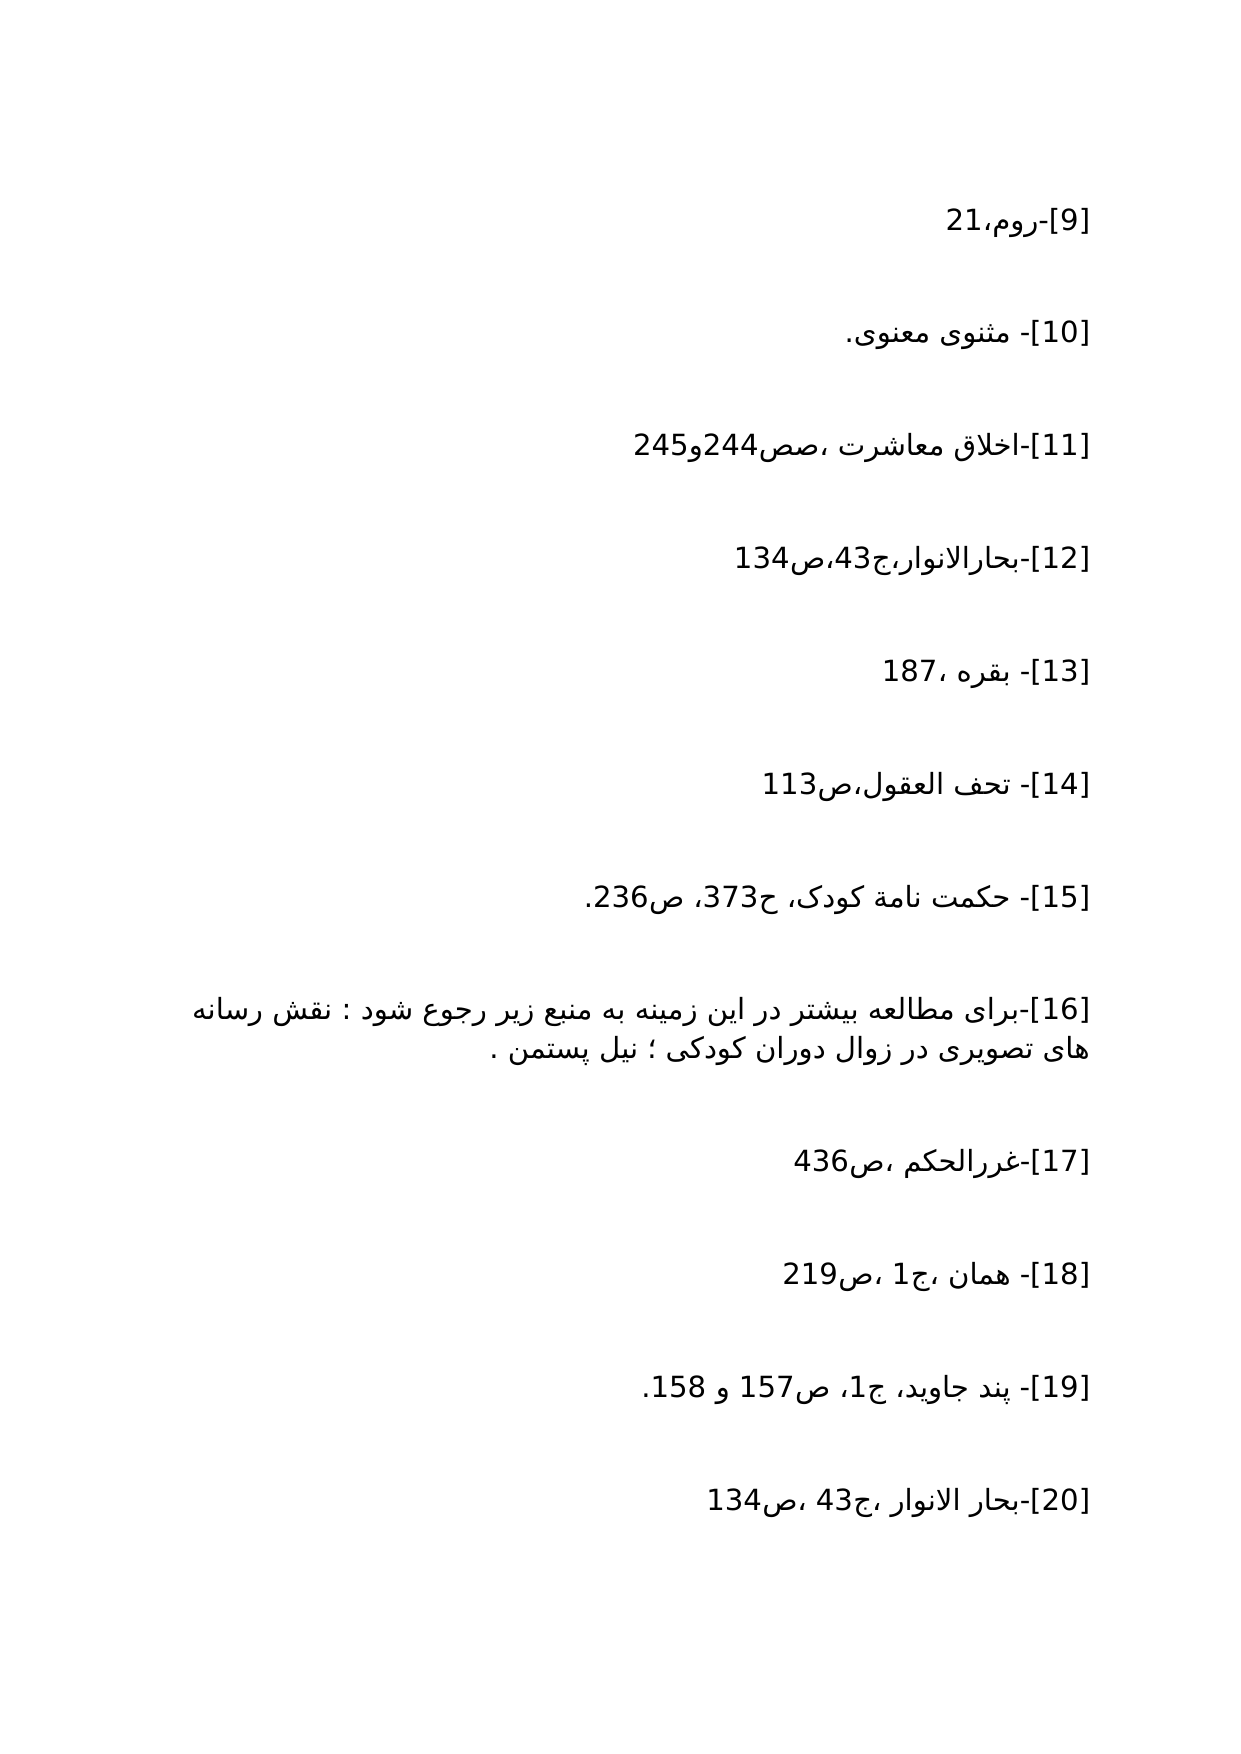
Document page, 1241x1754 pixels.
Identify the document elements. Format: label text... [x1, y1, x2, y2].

text [13]- بقره ،187 [150, 654, 1090, 688]
text [19]- پند جاوید، ج1، ص157 و 158. [150, 1370, 1090, 1404]
text [11]-اخلاق معاشرت ،صص244و245 [150, 429, 1090, 463]
text [17]-غررالحکم ،ص436 [150, 1144, 1090, 1178]
text [12]-بحارالانوار،ج43،ص134 [150, 541, 1090, 575]
text [16]-برای مطالعه بیشتر در این زمینه به منبع زیر رجوع شود : نقش رسانه های تصویری در زوال دوران کودکی ؛ نیل پستمن . [150, 993, 1090, 1066]
text [10]- مثنوی معنوی. [150, 316, 1090, 350]
text [18]- همان ،ج1 ،ص219 [150, 1257, 1090, 1291]
text [14]- تحف العقول،ص113 [150, 767, 1090, 801]
text [20]-بحار الانوار ،ج43 ،ص134 [150, 1483, 1090, 1517]
text [15]- حکمت نامة کودک، ح373، ص236. [150, 880, 1090, 914]
text [9]-روم،21 [150, 203, 1090, 237]
